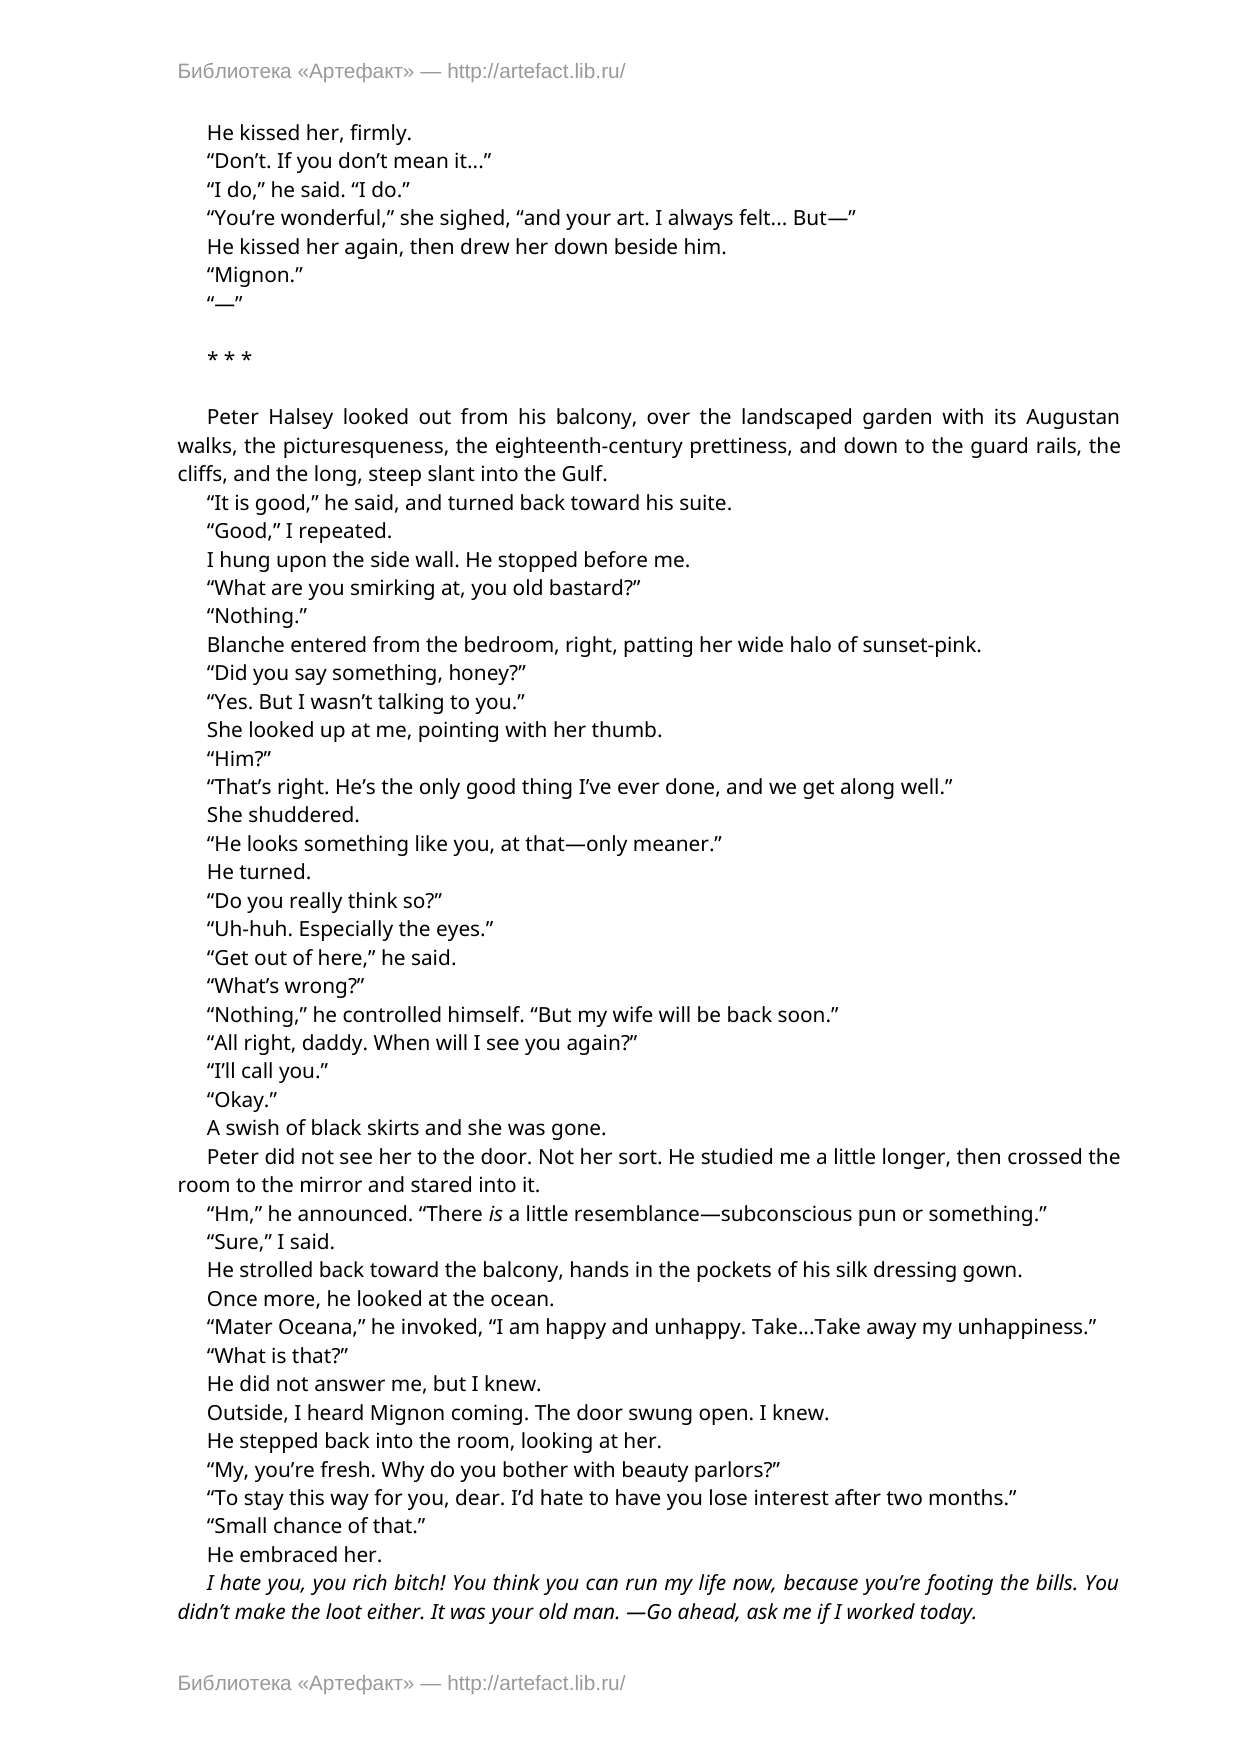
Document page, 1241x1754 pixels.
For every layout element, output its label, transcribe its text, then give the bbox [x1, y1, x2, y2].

text I hate you, you rich bitch! You think you can run my life now, because you’re footing the bills. You didn’t make the loot either. It was your old man. ⁠—Go ahead, ask me if I worked today. [177, 1568, 1122, 1625]
text * * * [177, 346, 1122, 374]
text I hung upon the side wall. He stopped before me. [177, 545, 1122, 573]
text “What is that?” [177, 1341, 1122, 1369]
text “What are you smirking at, you old bastard?” [177, 573, 1122, 602]
text Blanche entered from the bedroom, right, patting her wide halo of sunset-pink. [177, 630, 1122, 658]
text He did not answer me, but I knew. [177, 1369, 1122, 1398]
text “Mater Oceana,” he invoked, “I am happy and unhappy. Take...Take away my unhappiness.” [177, 1312, 1122, 1341]
text “I’ll call you.” [177, 1057, 1122, 1085]
text Once more, he looked at the ocean. [177, 1284, 1122, 1312]
text “All right, daddy. When will I see you again?” [177, 1028, 1122, 1057]
text “You’re wonderful,” she sighed, “and your art. I always felt... But⁠—” [177, 203, 1122, 232]
text “⁠—” [177, 289, 1122, 317]
text She looked up at me, pointing with her thumb. [177, 715, 1122, 744]
text “To stay this way for you, dear. I’d hate to have you lose interest after two months.” [177, 1483, 1122, 1512]
text Peter Halsey looked out from his balcony, over the landscaped garden with its Augustan walks, the picturesqueness, the eighteenth-century prettiness, and down to the guard rails, the cliffs, and the long, steep slant into the Gulf. [177, 402, 1122, 488]
text “Sure,” I said. [177, 1227, 1122, 1256]
text Outside, I heard Mignon coming. The door swung open. I knew. [177, 1398, 1122, 1426]
text He kissed her again, then drew her down beside him. [177, 232, 1122, 260]
text “That’s right. He’s the only good thing I’ve ever done, and we get along well.” [177, 772, 1122, 801]
text “Did you say something, honey?” [177, 658, 1122, 687]
text A swish of black skirts and she was gone. [177, 1113, 1122, 1142]
text “Small chance of that.” [177, 1512, 1122, 1540]
text “What’s wrong?” [177, 971, 1122, 1000]
text “Hm,” he announced. “There is a little resemblance⁠—subconscious pun or something.” [177, 1199, 1122, 1227]
text He kissed her, firmly. [177, 118, 1122, 147]
text “It is good,” he said, and turned back toward his suite. [177, 488, 1122, 516]
text Peter did not see her to the door. Not her sort. He studied me a little longer, then crossed the room to the mirror and stared into it. [177, 1142, 1122, 1199]
text He turned. [177, 857, 1122, 886]
text “Uh-huh. Especially the eyes.” [177, 914, 1122, 943]
text She shuddered. [177, 801, 1122, 829]
text “Okay.” [177, 1085, 1122, 1113]
text “Yes. But I wasn’t talking to you.” [177, 687, 1122, 715]
text “Mignon.” [177, 260, 1122, 289]
text “Him?” [177, 744, 1122, 772]
text He stepped back into the room, looking at her. [177, 1426, 1122, 1455]
text “He looks something like you, at that⁠—only meaner.” [177, 829, 1122, 857]
text “Get out of here,” he said. [177, 943, 1122, 971]
text “My, you’re fresh. Why do you bother with beauty parlors?” [177, 1455, 1122, 1483]
text He embraced her. [177, 1540, 1122, 1568]
text He strolled back toward the balcony, hands in the pockets of his silk dressing gown. [177, 1256, 1122, 1284]
text “Don’t. If you don’t mean it...” [177, 147, 1122, 175]
text “I do,” he said. “I do.” [177, 175, 1122, 203]
text “Nothing,” he controlled himself. “But my wife will be back soon.” [177, 1000, 1122, 1028]
text “Do you really think so?” [177, 886, 1122, 914]
text “Good,” I repeated. [177, 516, 1122, 545]
text “Nothing.” [177, 602, 1122, 630]
